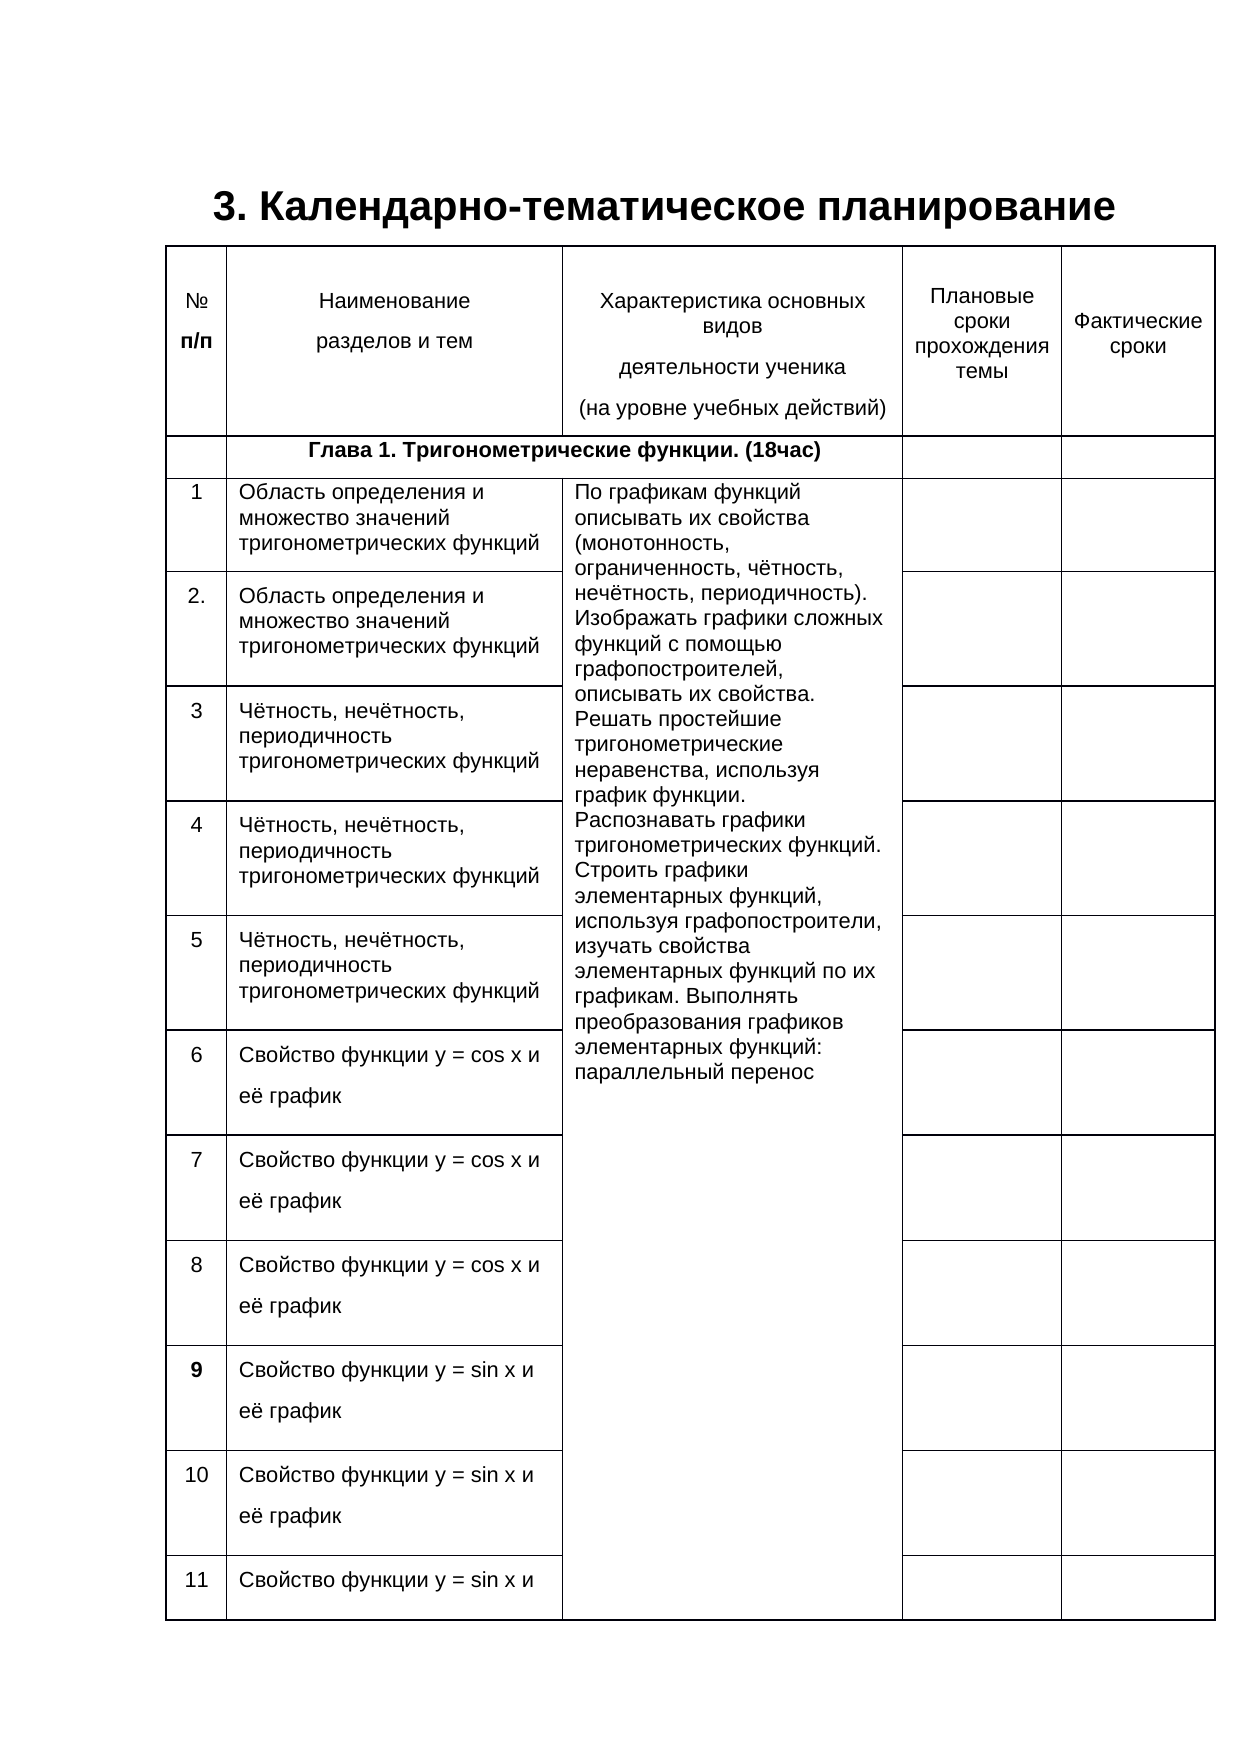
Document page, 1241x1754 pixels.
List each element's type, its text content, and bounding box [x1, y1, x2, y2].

table_cell Свойство функции y = sin x и её график [227, 1346, 562, 1450]
table_cell Свойство функции y = cos x и её график [227, 1241, 562, 1344]
table_cell [903, 572, 1061, 685]
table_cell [227, 1556, 562, 1619]
table_cell [1062, 1556, 1214, 1619]
table_cell [1062, 1451, 1214, 1555]
table_cell [903, 1556, 1061, 1619]
table_cell [903, 437, 1061, 478]
table_header Характеристика основных видов деятельности ученика (на уровне учебных действий) [563, 247, 902, 435]
table_cell [903, 1241, 1061, 1344]
table_cell 4 [167, 802, 226, 914]
table_cell [1062, 802, 1214, 914]
table_cell [903, 1451, 1061, 1555]
table_header № п/п [167, 247, 226, 435]
table_cell 3 [167, 687, 226, 800]
table_header Плановые сроки прохождения темы [903, 247, 1061, 435]
table_cell Чётность, нечётность, периодичность тригонометрических функций [227, 916, 562, 1029]
table_cell [903, 916, 1061, 1029]
table_cell [1062, 1346, 1214, 1450]
table_cell [903, 1136, 1061, 1239]
table_cell 2. [167, 572, 226, 685]
table_cell Свойство функции y = cos x и её график [227, 1031, 562, 1134]
table_cell Глава 1. Тригонометрические функции. (18час) [227, 437, 902, 478]
table_cell [903, 802, 1061, 914]
table_cell 5 [167, 916, 226, 1029]
table_cell Чётность, нечётность, периодичность тригонометрических функций [227, 802, 562, 914]
table_cell По графикам функций описывать их свойства (монотонность, ограниченность, чётность, нечётность, периодичность). Изображать графики сложных функций с помощью графопостроителей, описывать их свойства. Решать простейшие тригонометрические неравенства, используя график функции. Распознавать графики тригонометрических функций. Строить графики элементарных функций, используя графопостроители, изучать свойства элементарных функций по их графикам. Выполнять преобразования графиков элементарных функций: параллельный перенос [563, 479, 902, 1619]
table_cell 9 [167, 1346, 226, 1450]
table_cell [1062, 687, 1214, 800]
table_cell [903, 479, 1061, 571]
text 3. Календарно-тематическое планирование [177, 182, 1152, 229]
table_cell [1062, 1136, 1214, 1239]
table_header Фактические сроки [1062, 247, 1214, 435]
table_cell 8 [167, 1241, 226, 1344]
table_cell Область определения и множество значений тригонометрических функций [227, 572, 562, 685]
table_cell Свойство функции y = sin x и её график [227, 1451, 562, 1555]
table_cell [1062, 1241, 1214, 1344]
table_cell Свойство функции y = cos x и её график [227, 1136, 562, 1239]
table_cell 7 [167, 1136, 226, 1239]
table_cell [1062, 437, 1214, 478]
table_cell [903, 1031, 1061, 1134]
table_header Наименование разделов и тем [227, 247, 562, 435]
table_cell Область определения и множество значений тригонометрических функций [227, 479, 562, 571]
table_cell [903, 687, 1061, 800]
table_cell [1062, 479, 1214, 571]
table_cell [903, 1346, 1061, 1450]
table_cell [1062, 572, 1214, 685]
table_cell 1 [167, 479, 226, 571]
table_cell 11 [167, 1556, 226, 1619]
table_cell [1062, 1031, 1214, 1134]
table_cell 10 [167, 1451, 226, 1555]
table_cell [167, 437, 226, 478]
table_cell 6 [167, 1031, 226, 1134]
table_cell Чётность, нечётность, периодичность тригонометрических функций [227, 687, 562, 800]
table_cell [1062, 916, 1214, 1029]
